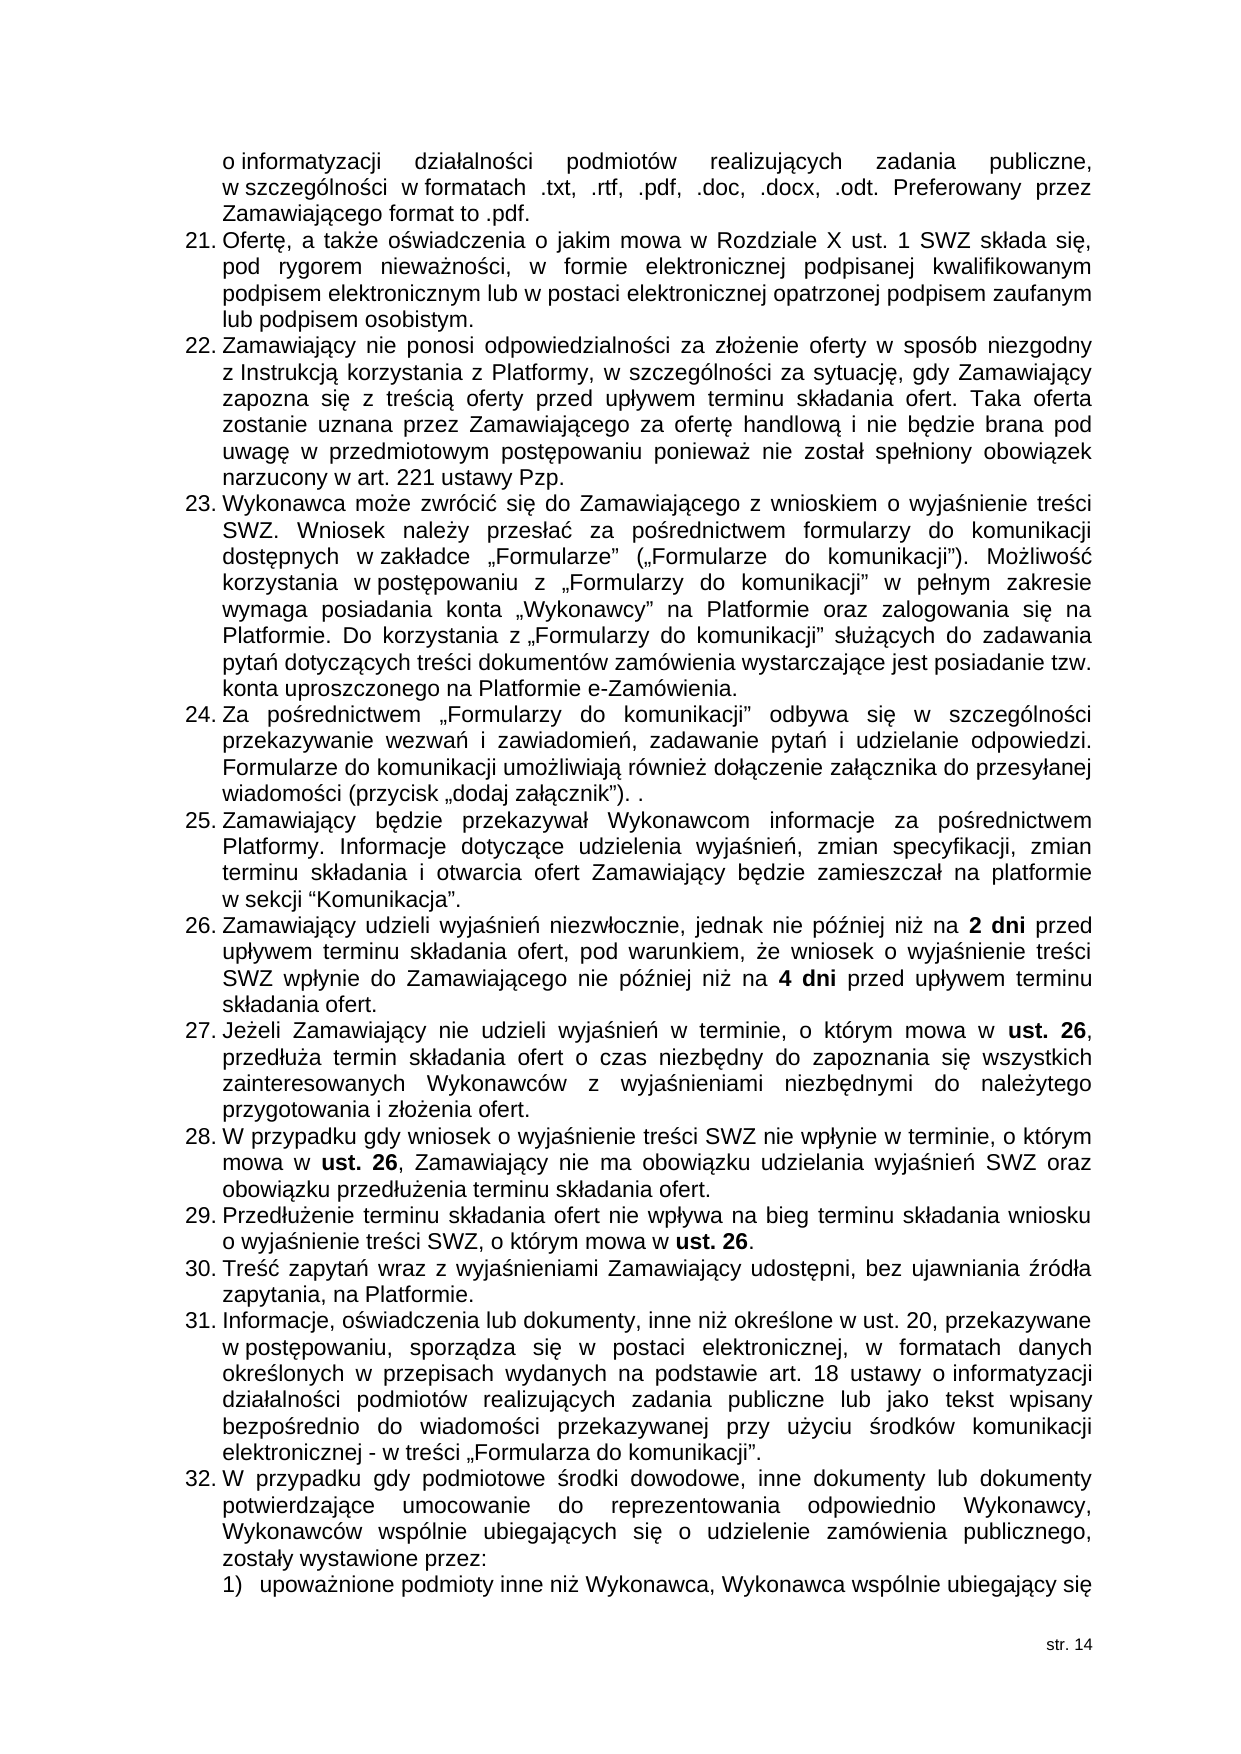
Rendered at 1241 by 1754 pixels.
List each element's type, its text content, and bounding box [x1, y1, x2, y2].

list Zamawiający nie ponosi odpowiedzialności za złożenie oferty w sposób niezgodny z Instrukcją korzystania z Platformy, w szczególności za sytuację, gdy Zamawiający zapozna się z treścią oferty przed upływem terminu składania ofert. Taka oferta zostanie uznana przez Zamawiającego za ofertę handlową i nie będzie brana pod uwagę w przedmiotowym postępowaniu ponieważ nie został spełniony obowiązek narzucony w art. 221 ustawy Pzp. [185, 332, 1092, 490]
list Ofertę, a także oświadczenia o jakim mowa w Rozdziale X ust. 1 SWZ składa się, pod rygorem nieważności, w formie elektronicznej podpisanej kwalifikowanym podpisem elektronicznym lub w postaci elektronicznej opatrzonej podpisem zaufanym lub podpisem osobistym. [185, 227, 1092, 332]
list Treść zapytań wraz z wyjaśnieniami Zamawiający udostępni, bez ujawniania źródła zapytania, na Platformie. [185, 1254, 1092, 1307]
list W przypadku gdy podmiotowe środki dowodowe, inne dokumenty lub dokumenty potwierdzające umocowanie do reprezentowania odpowiednio Wykonawcy, Wykonawców wspólnie ubiegających się o udzielenie zamówienia publicznego, zostały wystawione przez: [185, 1465, 1092, 1571]
list Wykonawca może zwrócić się do Zamawiającego z wnioskiem o wyjaśnienie treści SWZ. Wniosek należy przesłać za pośrednictwem formularzy do komunikacji dostępnych w zakładce „Formularze” („Formularze do komunikacji”). Możliwość korzystania w postępowaniu z „Formularzy do komunikacji” w pełnym zakresie wymaga posiadania konta „Wykonawcy” na Platformie oraz zalogowania się na Platformie. Do korzystania z „Formularzy do komunikacji” służących do zadawania pytań dotyczących treści dokumentów zamówienia wystarczające jest posiadanie tzw. konta uproszczonego na Platformie e-Zamówienia. [185, 490, 1092, 701]
list Jeżeli Zamawiający nie udzieli wyjaśnień w terminie, o którym mowa w ust. 26, przedłuża termin składania ofert o czas niezbędny do zapoznania się wszystkich zainteresowanych Wykonawców z wyjaśnieniami niezbędnymi do należytego przygotowania i złożenia ofert. [185, 1017, 1092, 1123]
list W przypadku gdy wniosek o wyjaśnienie treści SWZ nie wpłynie w terminie, o którym mowa w ust. 26, Zamawiający nie ma obowiązku udzielania wyjaśnień SWZ oraz obowiązku przedłużenia terminu składania ofert. [185, 1123, 1092, 1202]
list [222, 1571, 1092, 1597]
list Zamawiający będzie przekazywał Wykonawcom informacje za pośrednictwem Platformy. Informacje dotyczące udzielenia wyjaśnień, zmian specyfikacji, zmian terminu składania i otwarcia ofert Zamawiający będzie zamieszczał na platformie w sekcji “Komunikacja”. [185, 807, 1092, 912]
list Przedłużenie terminu składania ofert nie wpływa na bieg terminu składania wniosku o wyjaśnienie treści SWZ, o którym mowa w ust. 26. [185, 1202, 1092, 1254]
list Informacje, oświadczenia lub dokumenty, inne niż określone w ust. 20, przekazywane w postępowaniu, sporządza się w postaci elektronicznej, w formatach danych określonych w przepisach wydanych na podstawie art. 18 ustawy o informatyzacji działalności podmiotów realizujących zadania publiczne lub jako tekst wpisany bezpośrednio do wiadomości przekazywanej przy użyciu środków komunikacji elektronicznej - w treści „Formularza do komunikacji”. [185, 1307, 1092, 1465]
list Zamawiający udzieli wyjaśnień niezwłocznie, jednak nie później niż na 2 dni przed upływem terminu składania ofert, pod warunkiem, że wniosek o wyjaśnienie treści SWZ wpłynie do Zamawiającego nie później niż na 4 dni przed upływem terminu składania ofert. [185, 912, 1092, 1017]
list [185, 148, 1092, 227]
list Za pośrednictwem „Formularzy do komunikacji” odbywa się w szczególności przekazywanie wezwań i zawiadomień, zadawanie pytań i udzielanie odpowiedzi. Formularze do komunikacji umożliwiają również dołączenie załącznika do przesyłanej wiadomości (przycisk „dodaj załącznik”). . [185, 701, 1092, 807]
